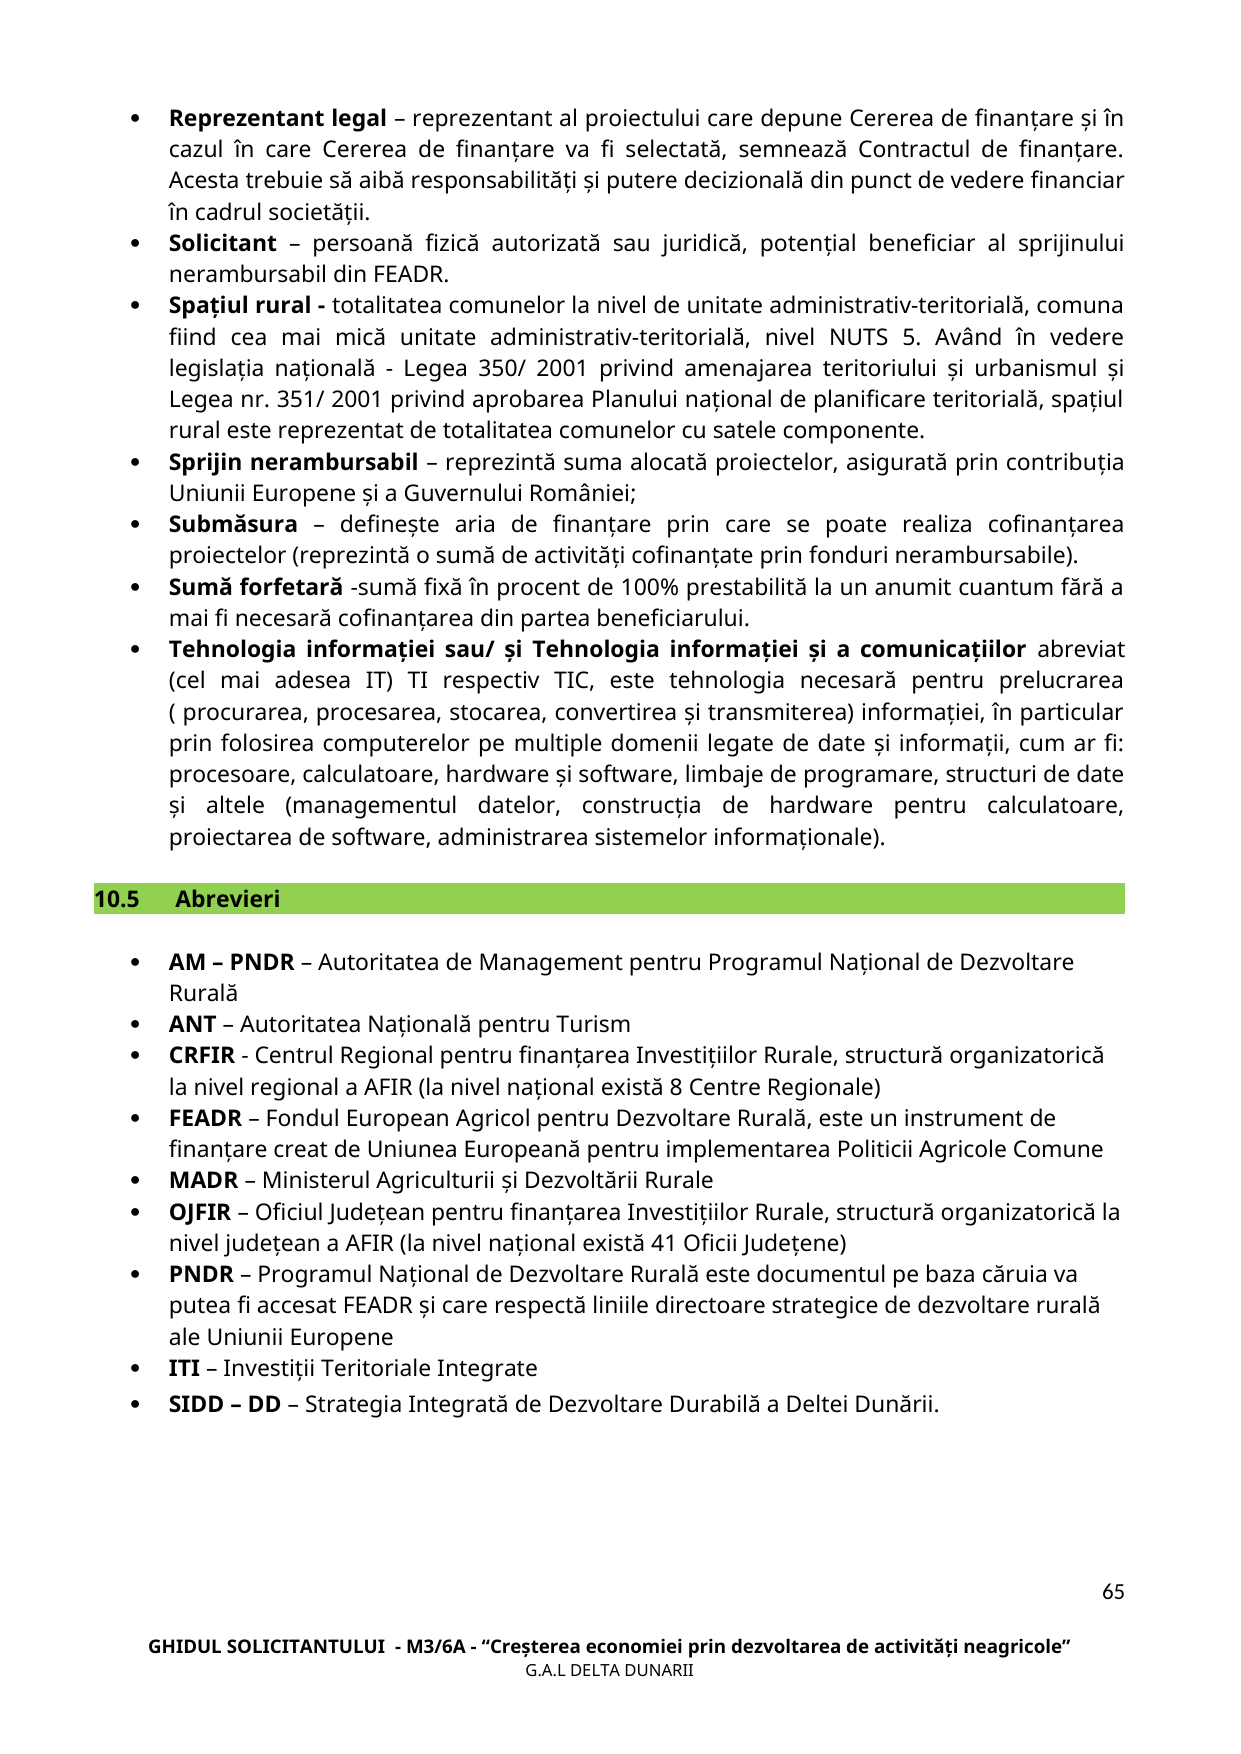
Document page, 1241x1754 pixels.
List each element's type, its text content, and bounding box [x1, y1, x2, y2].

list SIDD – DD – Strategia Integrată de Dezvoltare Durabilă a Deltei Dunării. [131, 1388, 1112, 1419]
list ANT – Autoritatea Națională pentru Turism [131, 1008, 1125, 1039]
list Submăsura – defineşte aria de finanţare prin care se poate realiza cofinanţarea proiectelor (reprezintă o sumă de activităţi cofinanţate prin fonduri nerambursabile). [131, 508, 1125, 571]
list ITI – Investiții Teritoriale Integrate [131, 1352, 1125, 1383]
list Sumă forfetară -sumă fixă în procent de 100% prestabilită la un anumit cuantum fără a mai fi necesară cofinanțarea din partea beneficiarului. [131, 571, 1125, 633]
list PNDR – Programul Naţional de Dezvoltare Rurală este documentul pe baza căruia va putea fi accesat FEADR şi care respectă liniile directoare strategice de dezvoltare rurală ale Uniunii Europene [131, 1258, 1125, 1352]
list Reprezentant legal – reprezentant al proiectului care depune Cererea de finanţare şi în cazul în care Cererea de finanţare va fi selectată, semnează Contractul de finanțare. Acesta trebuie să aibă responsabilităţi şi putere decizională din punct de vedere financiar în cadrul societăţii. [131, 102, 1125, 227]
list MADR – Ministerul Agriculturii şi Dezvoltării Rurale [131, 1164, 1125, 1196]
list CRFIR - Centrul Regional pentru finanțarea Investiţiilor Rurale, structură organizatorică la nivel regional a AFIR (la nivel naţional există 8 Centre Regionale) [131, 1039, 1125, 1102]
text 10.5 Abrevieri [94, 883, 1125, 914]
list FEADR – Fondul European Agricol pentru Dezvoltare Rurală, este un instrument de finanţare creat de Uniunea Europeană pentru implementarea Politicii Agricole Comune [131, 1102, 1125, 1164]
list Tehnologia informației sau/ și Tehnologia informației și a comunicațiilor abreviat (cel mai adesea IT) TI respectiv TIC, este tehnologia necesară pentru prelucrarea ( procurarea, procesarea, stocarea, convertirea și transmiterea) informației, în particular prin folosirea computerelor pe multiple domenii legate de date și informații, cum ar fi: procesoare, calculatoare, hardware și software, limbaje de programare, structuri de date și altele (managementul datelor, construcția de hardware pentru calculatoare, proiectarea de software, administrarea sistemelor informaționale). [131, 633, 1125, 852]
list Solicitant – persoană fizică autorizată sau juridică, potenţial beneficiar al sprijinului nerambursabil din FEADR. [131, 227, 1125, 289]
list Spațiul rural - totalitatea comunelor la nivel de unitate administrativ-teritorială, comuna fiind cea mai mică unitate administrativ-teritorială, nivel NUTS 5. Având în vedere legislația națională - Legea 350/ 2001 privind amenajarea teritoriului și urbanismul și Legea nr. 351/ 2001 privind aprobarea Planului național de planificare teritorială, spațiul rural este reprezentat de totalitatea comunelor cu satele componente. [131, 289, 1125, 446]
list AM – PNDR – Autoritatea de Management pentru Programul Naţional de Dezvoltare Rurală [131, 946, 1125, 1008]
list Sprijin nerambursabil – reprezintă suma alocată proiectelor, asigurată prin contribuţia Uniunii Europene şi a Guvernului României; [131, 446, 1125, 508]
list OJFIR – Oficiul Judeţean pentru finanțarea Investiţiilor Rurale, structură organizatorică la nivel judeţean a AFIR (la nivel naţional există 41 Oficii Judeţene) [131, 1196, 1125, 1258]
